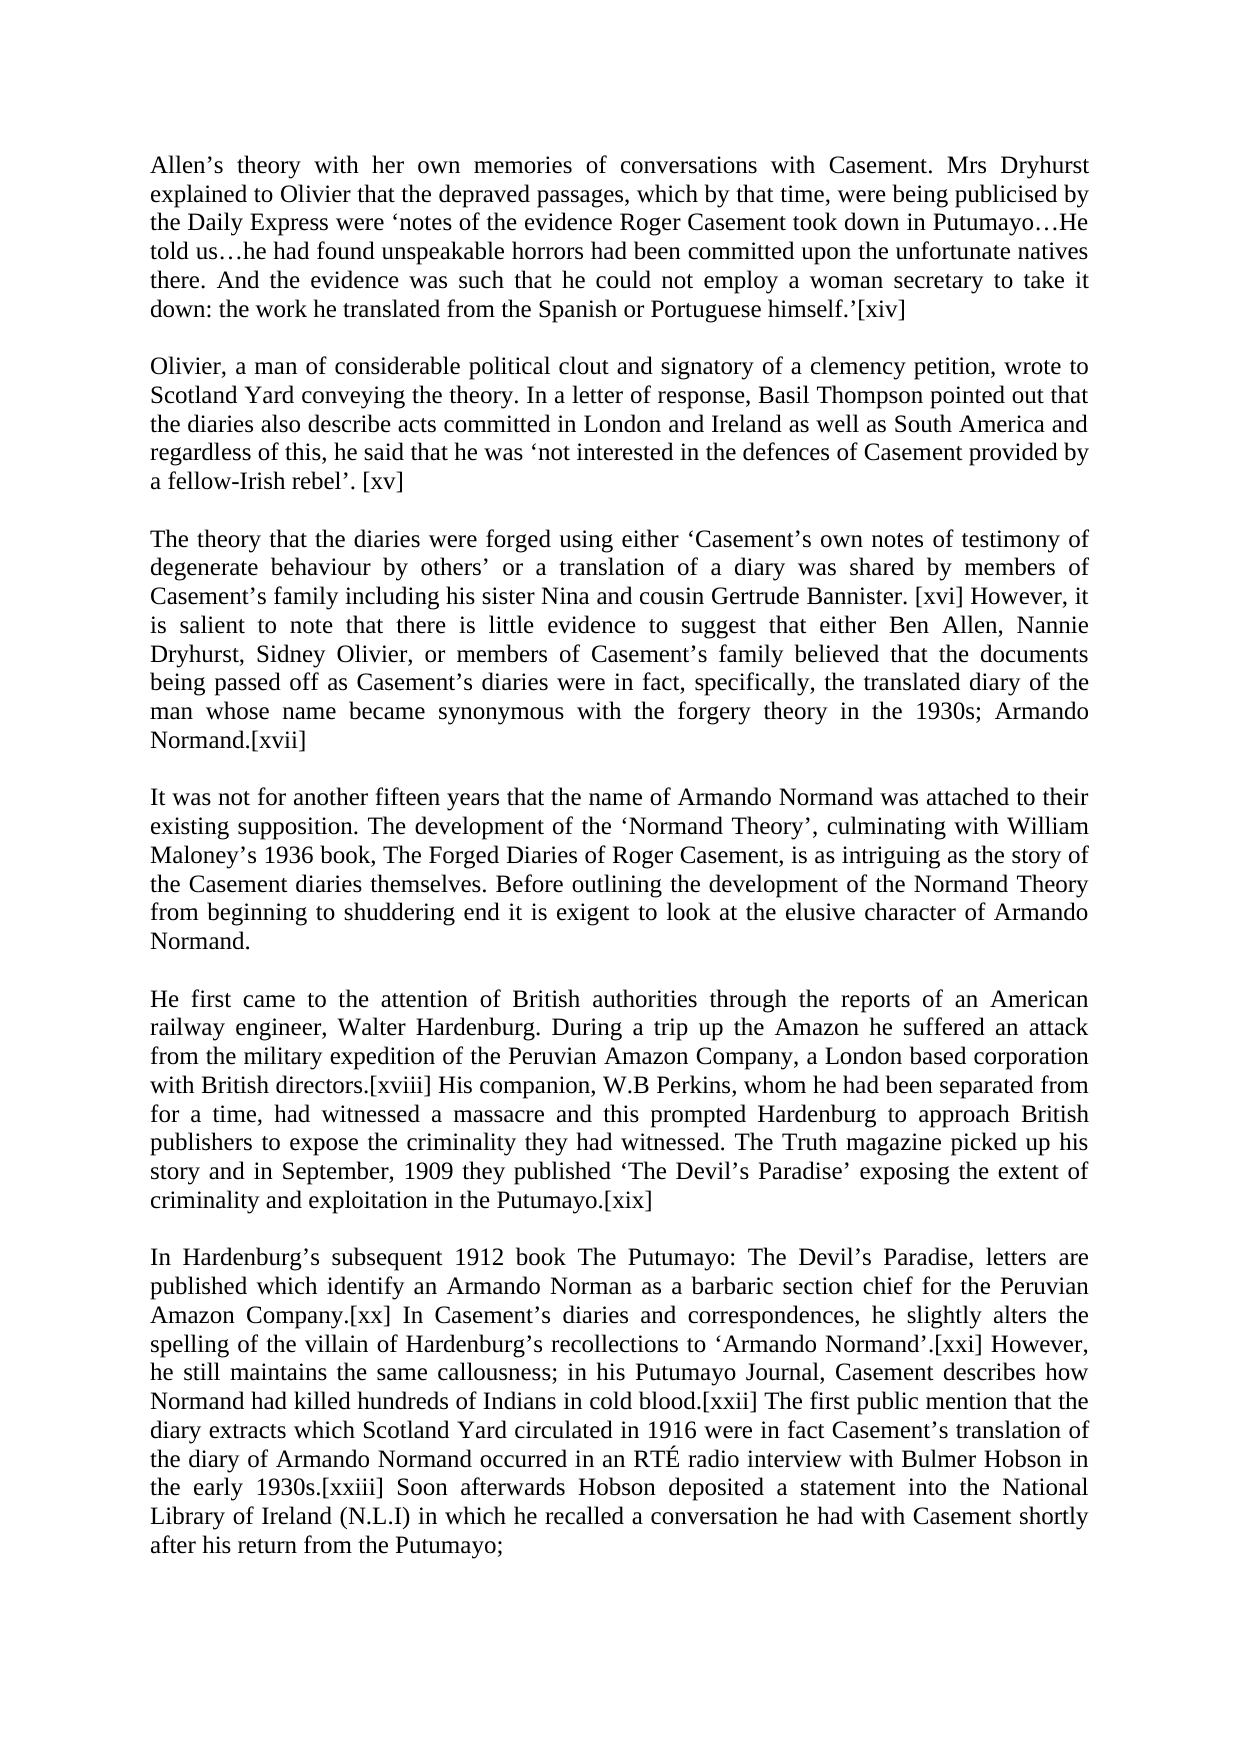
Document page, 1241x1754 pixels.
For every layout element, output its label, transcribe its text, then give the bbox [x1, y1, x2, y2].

text It was not for another fifteen years that the name of Armando Normand was attached to their existing supposition. The development of the ‘Normand Theory’, culminating with William Maloney’s 1936 book, The Forged Diaries of Roger Casement, is as intriguing as the story of the Casement diaries themselves. Before outlining the development of the Normand Theory from beginning to shuddering end it is exigent to look at the elusive character of Armando Normand. [150, 782, 1090, 955]
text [150, 150, 1090, 322]
text The theory that the diaries were forged using either ‘Casement’s own notes of testimony of degenerate behaviour by others’ or a translation of a diary was shared by members of Casement’s family including his sister Nina and cousin Gertrude Bannister. [xvi] However, it is salient to note that there is little evidence to suggest that either Ben Allen, Nannie Dryhurst, Sidney Olivier, or members of Casement’s family believed that the documents being passed off as Casement’s diaries were in fact, specifically, the translated diary of the man whose name became synonymous with the forgery theory in the 1930s; Armando Normand.[xvii] [150, 524, 1090, 754]
text In Hardenburg’s subsequent 1912 book The Putumayo: The Devil’s Paradise, letters are published which identify an Armando Norman as a barbaric section chief for the Peruvian Amazon Company.[xx] In Casement’s diaries and correspondences, he slightly alters the spelling of the villain of Hardenburg’s recollections to ‘Armando Normand’.[xxi] However, he still maintains the same callousness; in his Putumayo Journal, Casement describes how Normand had killed hundreds of Indians in cold blood.[xxii] The first public mention that the diary extracts which Scotland Yard circulated in 1916 were in fact Casement’s translation of the diary of Armando Normand occurred in an RTÉ radio interview with Bulmer Hobson in the early 1930s.[xxiii] Soon afterwards Hobson deposited a statement into the National Library of Ireland (N.L.I) in which he recalled a conversation he had with Casement shortly after his return from the Putumayo; [150, 1242, 1090, 1559]
text He first came to the attention of British authorities through the reports of an American railway engineer, Walter Hardenburg. During a trip up the Amazon he suffered an attack from the military expedition of the Peruvian Amazon Company, a London based corporation with British directors.[xviii] His companion, W.B Perkins, whom he had been separated from for a time, had witnessed a massacre and this prompted Hardenburg to approach British publishers to expose the criminality they had witnessed. The Truth magazine picked up his story and in September, 1909 they published ‘The Devil’s Paradise’ exposing the extent of criminality and exploitation in the Putumayo.[xix] [150, 984, 1090, 1214]
text Olivier, a man of considerable political clout and signatory of a clemency petition, wrote to Scotland Yard conveying the theory. In a letter of response, Basil Thompson pointed out that the diaries also describe acts committed in London and Ireland as well as South America and regardless of this, he said that he was ‘not interested in the defences of Casement provided by a fellow-Irish rebel’. [xv] [150, 351, 1090, 495]
